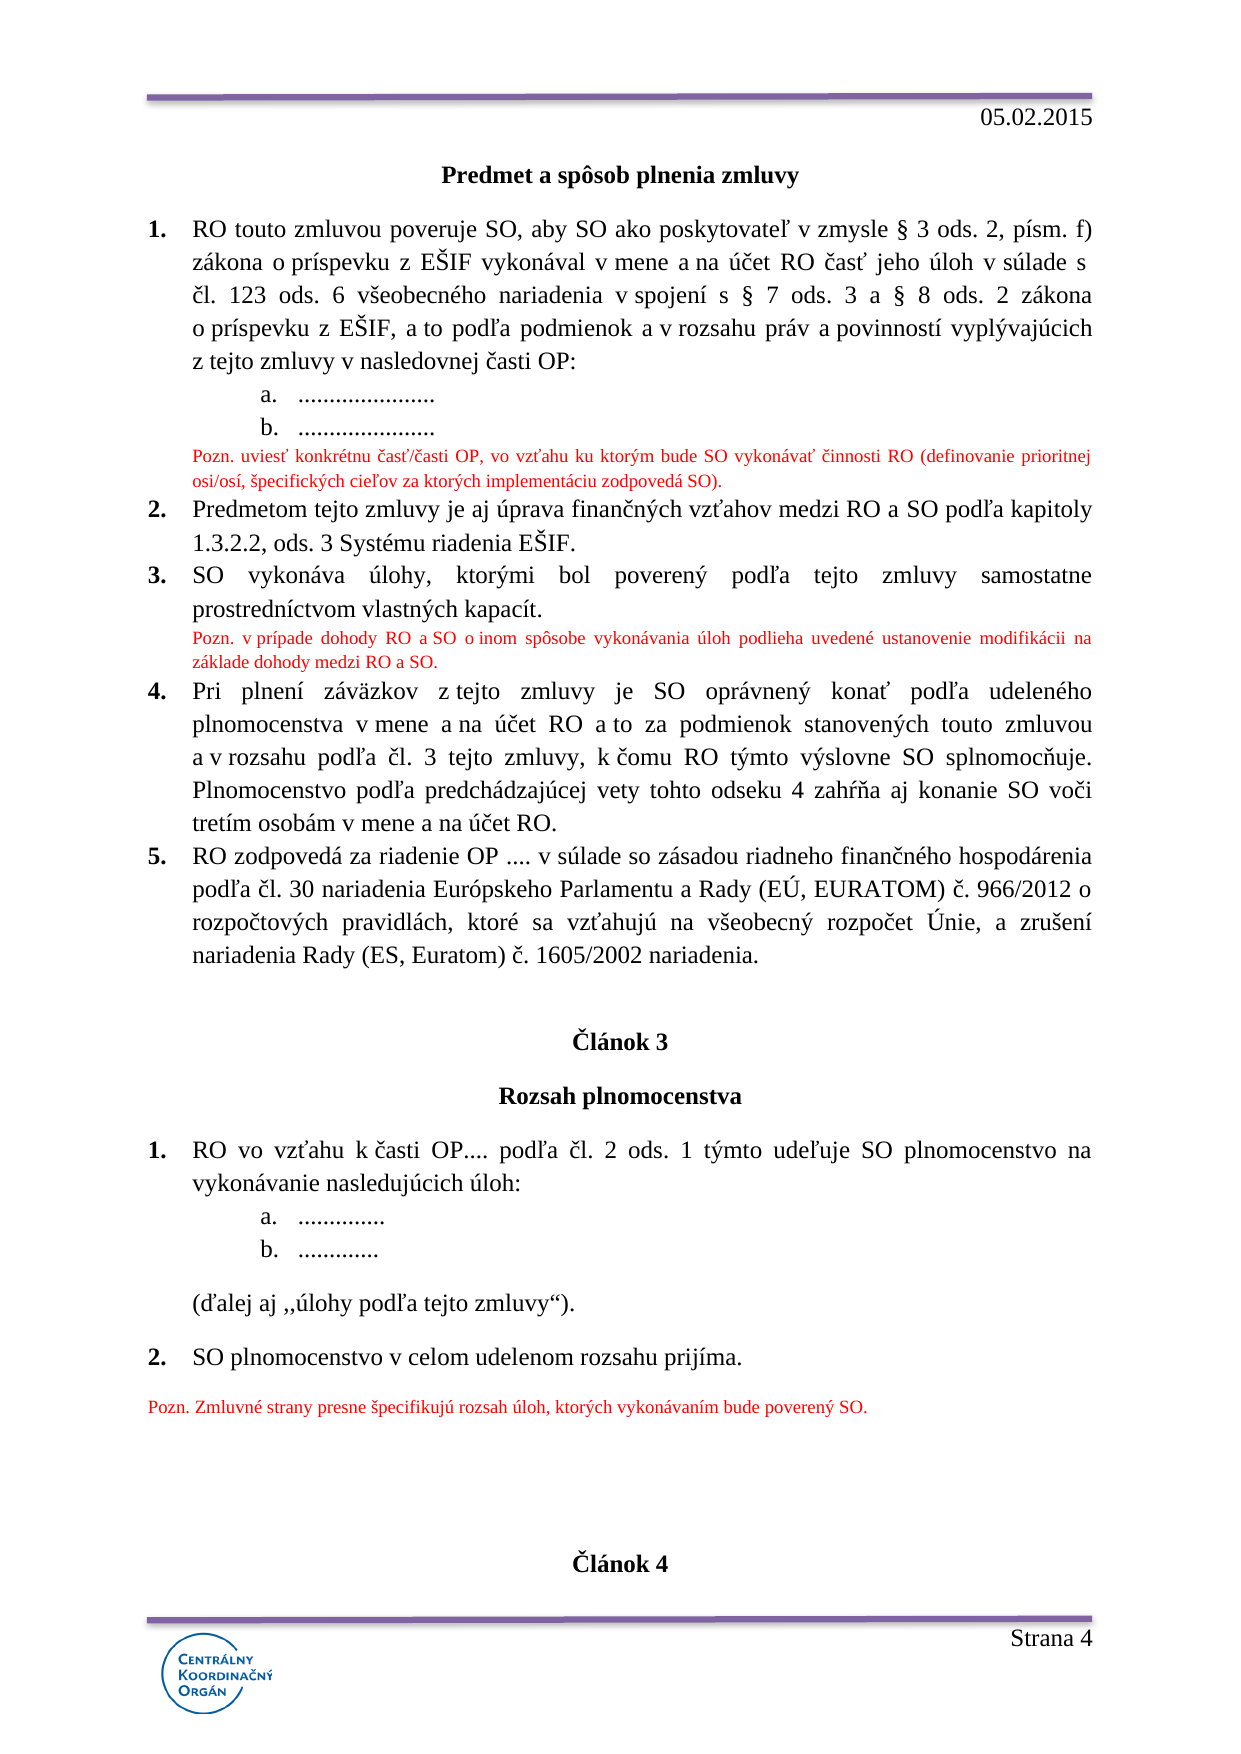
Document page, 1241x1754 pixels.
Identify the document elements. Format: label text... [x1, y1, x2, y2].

list SO plnomocenstvo v celom udelenom rozsahu prijíma. [148, 1342, 1093, 1371]
list .............. [260, 1201, 1093, 1230]
list SO vykonáva úlohy, ktorými bol poverený podľa tejto zmluvy samostatne prostredníctvom vlastných kapacít. [148, 561, 1093, 622]
list RO zodpovedá za riadenie OP .... v súlade so zásadou riadneho finančného hospodárenia podľa čl. 30 nariadenia Európskeho Parlamentu a Rady (EÚ, EURATOM) č. 966/2012 o rozpočtových pravidlách, ktoré sa vzťahujú na všeobecný rozpočet Únie, a zrušení nariadenia Rady (ES, Euratom) č. 1605/2002 nariadenia. [148, 841, 1093, 969]
text Článok 3 [148, 1027, 1093, 1056]
text Článok 4 [148, 1549, 1093, 1578]
list ...................... [260, 379, 1093, 408]
text Rozsah plnomocenstva [148, 1081, 1093, 1110]
text Predmet a spôsob plnenia zmluvy [148, 160, 1093, 189]
list Pri plnení záväzkov z tejto zmluvy je SO oprávnený konať podľa udeleného plnomocenstva v mene a na účet RO a to za podmienok stanovených touto zmluvou a v rozsahu podľa čl. 3 tejto zmluvy, k čomu RO týmto výslovne SO splnomocňuje. Plnomocenstvo podľa predchádzajúcej vety tohto odseku 4 zahŕňa aj konanie SO voči tretím osobám v mene a na účet RO. [148, 676, 1093, 837]
list ...................... [260, 412, 1093, 441]
list Predmetom tejto zmluvy je aj úprava finančných vzťahov medzi RO a SO podľa kapitoly 1.3.2.2, ods. 3 Systému riadenia EŠIF. [148, 494, 1093, 556]
list RO touto zmluvou poveruje SO, aby SO ako poskytovateľ v zmysle § 3 ods. 2, písm. f) zákona o príspevku z EŠIF vykonával v mene a na účet RO časť jeho úloh v súlade s čl. 123 ods. 6 všeobecného nariadenia v spojení s § 7 ods. 3 a § 8 ods. 2 zákona o príspevku z EŠIF, a to podľa podmienok a v rozsahu práv a povinností vyplývajúcich z tejto zmluvy v nasledovnej časti OP: [148, 214, 1093, 375]
text Pozn. Zmluvné strany presne špecifikujú rozsah úloh, ktorých vykonávaním bude poverený SO. [148, 1396, 1093, 1417]
text (ďalej aj ,,úlohy podľa tejto zmluvy“). [192, 1288, 1093, 1317]
list Pozn. uviesť konkrétnu časť/časti OP, vo vzťahu ku ktorým bude SO vykonávať činnosti RO (definovanie prioritnej osi/osí, špecifických cieľov za ktorých implementáciu zodpovedá SO). [192, 445, 1093, 491]
list ............. [260, 1234, 1093, 1263]
picture [159, 1631, 272, 1713]
list Pozn. v prípade dohody RO a SO o inom spôsobe vykonávania úloh podlieha uvedené ustanovenie modifikácii na základe dohody medzi RO a SO. [192, 627, 1093, 673]
list RO vo vzťahu k časti OP.... podľa čl. 2 ods. 1 týmto udeľuje SO plnomocenstvo na vykonávanie nasledujúcich úloh: [148, 1135, 1093, 1197]
